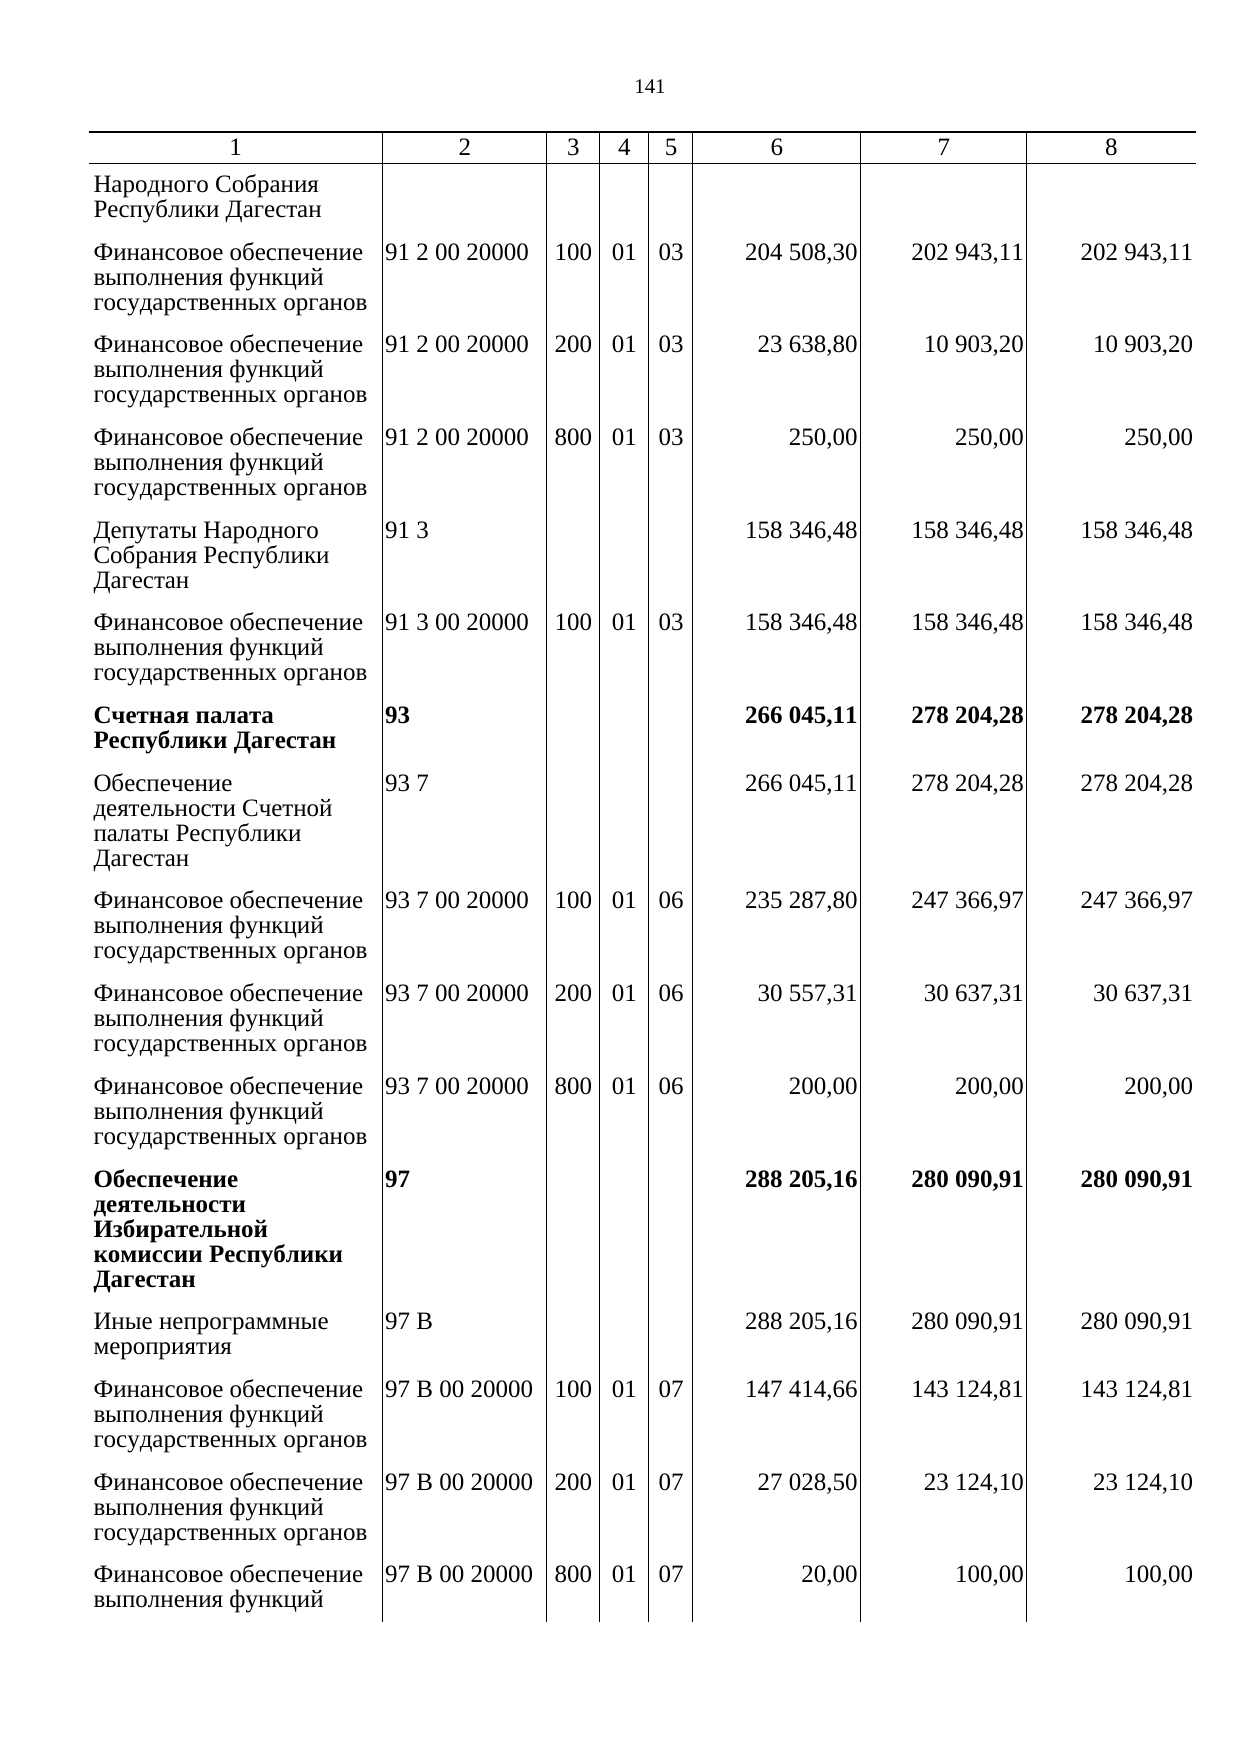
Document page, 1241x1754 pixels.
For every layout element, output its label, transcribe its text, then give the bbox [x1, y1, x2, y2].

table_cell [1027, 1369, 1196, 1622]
table_header 4 [600, 133, 648, 163]
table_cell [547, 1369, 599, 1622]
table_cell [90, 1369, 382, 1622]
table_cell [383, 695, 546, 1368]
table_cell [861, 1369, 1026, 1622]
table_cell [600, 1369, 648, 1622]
table_header 2 [383, 133, 546, 163]
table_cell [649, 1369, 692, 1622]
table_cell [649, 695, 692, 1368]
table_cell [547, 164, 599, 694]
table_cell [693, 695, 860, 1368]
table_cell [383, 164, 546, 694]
table_header 5 [649, 133, 692, 163]
table_header 8 [1027, 133, 1196, 163]
table_header 6 [693, 133, 860, 163]
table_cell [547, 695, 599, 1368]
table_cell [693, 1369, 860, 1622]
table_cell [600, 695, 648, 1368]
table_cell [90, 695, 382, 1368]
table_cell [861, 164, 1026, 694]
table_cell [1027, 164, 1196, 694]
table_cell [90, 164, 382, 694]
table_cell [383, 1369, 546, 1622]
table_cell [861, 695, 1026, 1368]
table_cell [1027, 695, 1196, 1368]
table_header 1 [89, 133, 382, 163]
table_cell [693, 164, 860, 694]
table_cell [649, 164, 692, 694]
table_header 3 [547, 133, 599, 163]
table_header 7 [861, 133, 1026, 163]
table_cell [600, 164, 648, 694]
